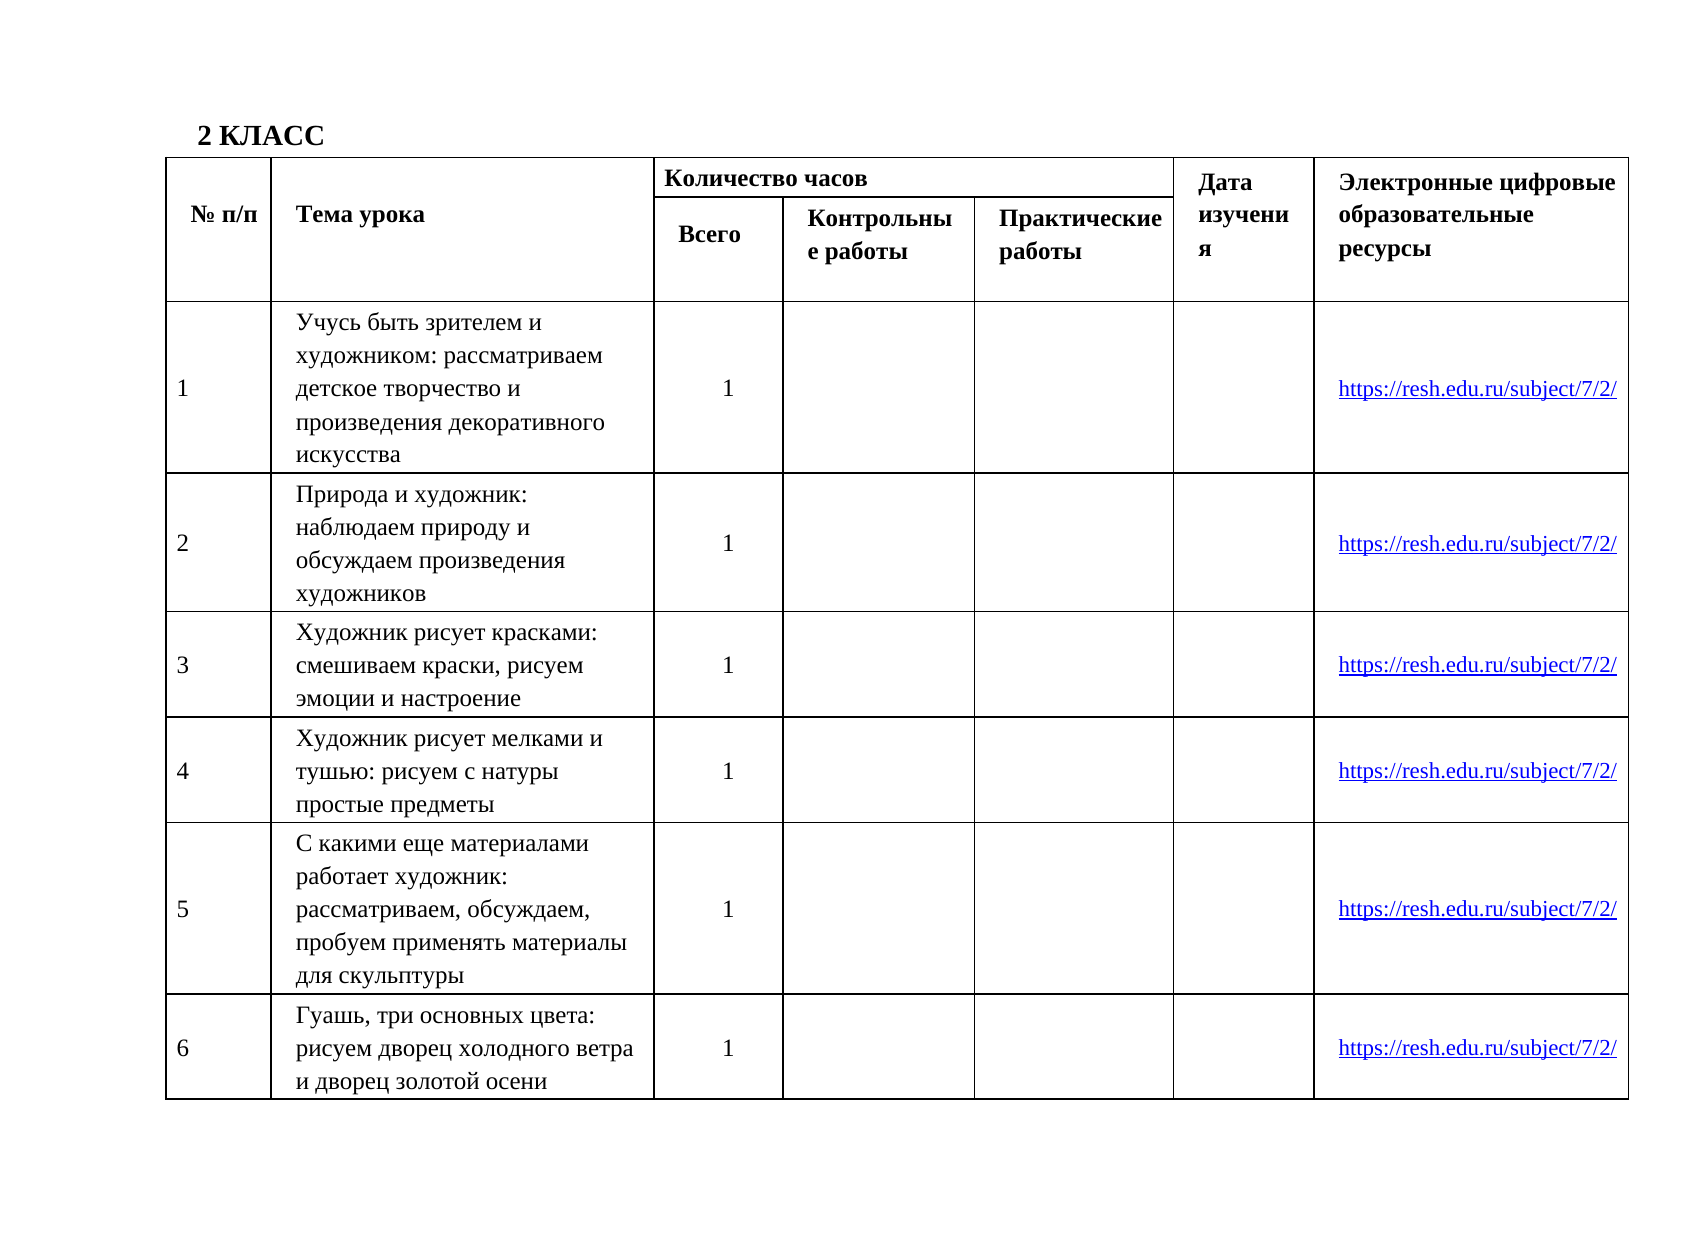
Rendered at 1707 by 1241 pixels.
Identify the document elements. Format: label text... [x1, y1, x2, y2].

table_header Тема урока [272, 158, 653, 301]
table_cell [784, 474, 974, 611]
table_header Электронные цифровые образовательные ресурсы [1315, 158, 1628, 301]
table_cell [784, 823, 974, 993]
table_cell Гуашь, три основных цвета: рисуем дворец холодного ветра и дворец золотой осени [272, 995, 653, 1098]
table_cell 1 [655, 718, 782, 821]
table_header Количество часов [655, 158, 1173, 196]
table_cell https://resh.edu.ru/subject/7/2/ [1315, 302, 1628, 472]
table_cell [1174, 718, 1313, 821]
table_cell Контрольные работы [784, 198, 974, 301]
table_cell 1 [655, 302, 782, 472]
table_cell https://resh.edu.ru/subject/7/2/ [1315, 823, 1628, 993]
table_cell 1 [655, 995, 782, 1098]
table_cell 1 [655, 474, 782, 611]
table_cell [1174, 995, 1313, 1098]
text 2 КЛАСС [190, 118, 1618, 152]
table_cell 1 [655, 612, 782, 716]
table_cell Всего [655, 198, 782, 301]
table_cell Учусь быть зрителем и художником: рассматриваем детское творчество и произведения декоративного искусства [272, 302, 653, 472]
table_header № п/п [167, 158, 270, 301]
table_cell Художник рисует красками: смешиваем краски, рисуем эмоции и настроение [272, 612, 653, 716]
table_cell 2 [167, 474, 270, 611]
table_cell [975, 718, 1173, 821]
table_header Дата изучения [1174, 158, 1313, 301]
table_cell [1174, 612, 1313, 716]
table_cell 1 [655, 823, 782, 993]
table_cell 5 [167, 823, 270, 993]
table_cell 4 [167, 718, 270, 821]
table_cell [975, 474, 1173, 611]
table_cell [1174, 823, 1313, 993]
table_cell [975, 823, 1173, 993]
table_cell [975, 612, 1173, 716]
table_cell https://resh.edu.ru/subject/7/2/ [1315, 474, 1628, 611]
table_cell [784, 612, 974, 716]
table_cell С какими еще материалами работает художник: рассматриваем, обсуждаем, пробуем применять материалы для скульптуры [272, 823, 653, 993]
table_cell [784, 302, 974, 472]
table_cell [1174, 302, 1313, 472]
table_cell [784, 995, 974, 1098]
table_cell [975, 995, 1173, 1098]
table_cell https://resh.edu.ru/subject/7/2/ [1315, 612, 1628, 716]
table_cell [975, 302, 1173, 472]
table_cell Природа и художник: наблюдаем природу и обсуждаем произведения художников [272, 474, 653, 611]
table_cell 1 [167, 302, 270, 472]
table_cell 3 [167, 612, 270, 716]
table_cell Художник рисует мелками и тушью: рисуем с натуры простые предметы [272, 718, 653, 821]
table_cell https://resh.edu.ru/subject/7/2/ [1315, 718, 1628, 821]
table_cell [1174, 474, 1313, 611]
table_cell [1315, 995, 1628, 1098]
table_cell Практические работы [975, 198, 1173, 301]
table_cell [784, 718, 974, 821]
table_cell 6 [167, 995, 270, 1098]
